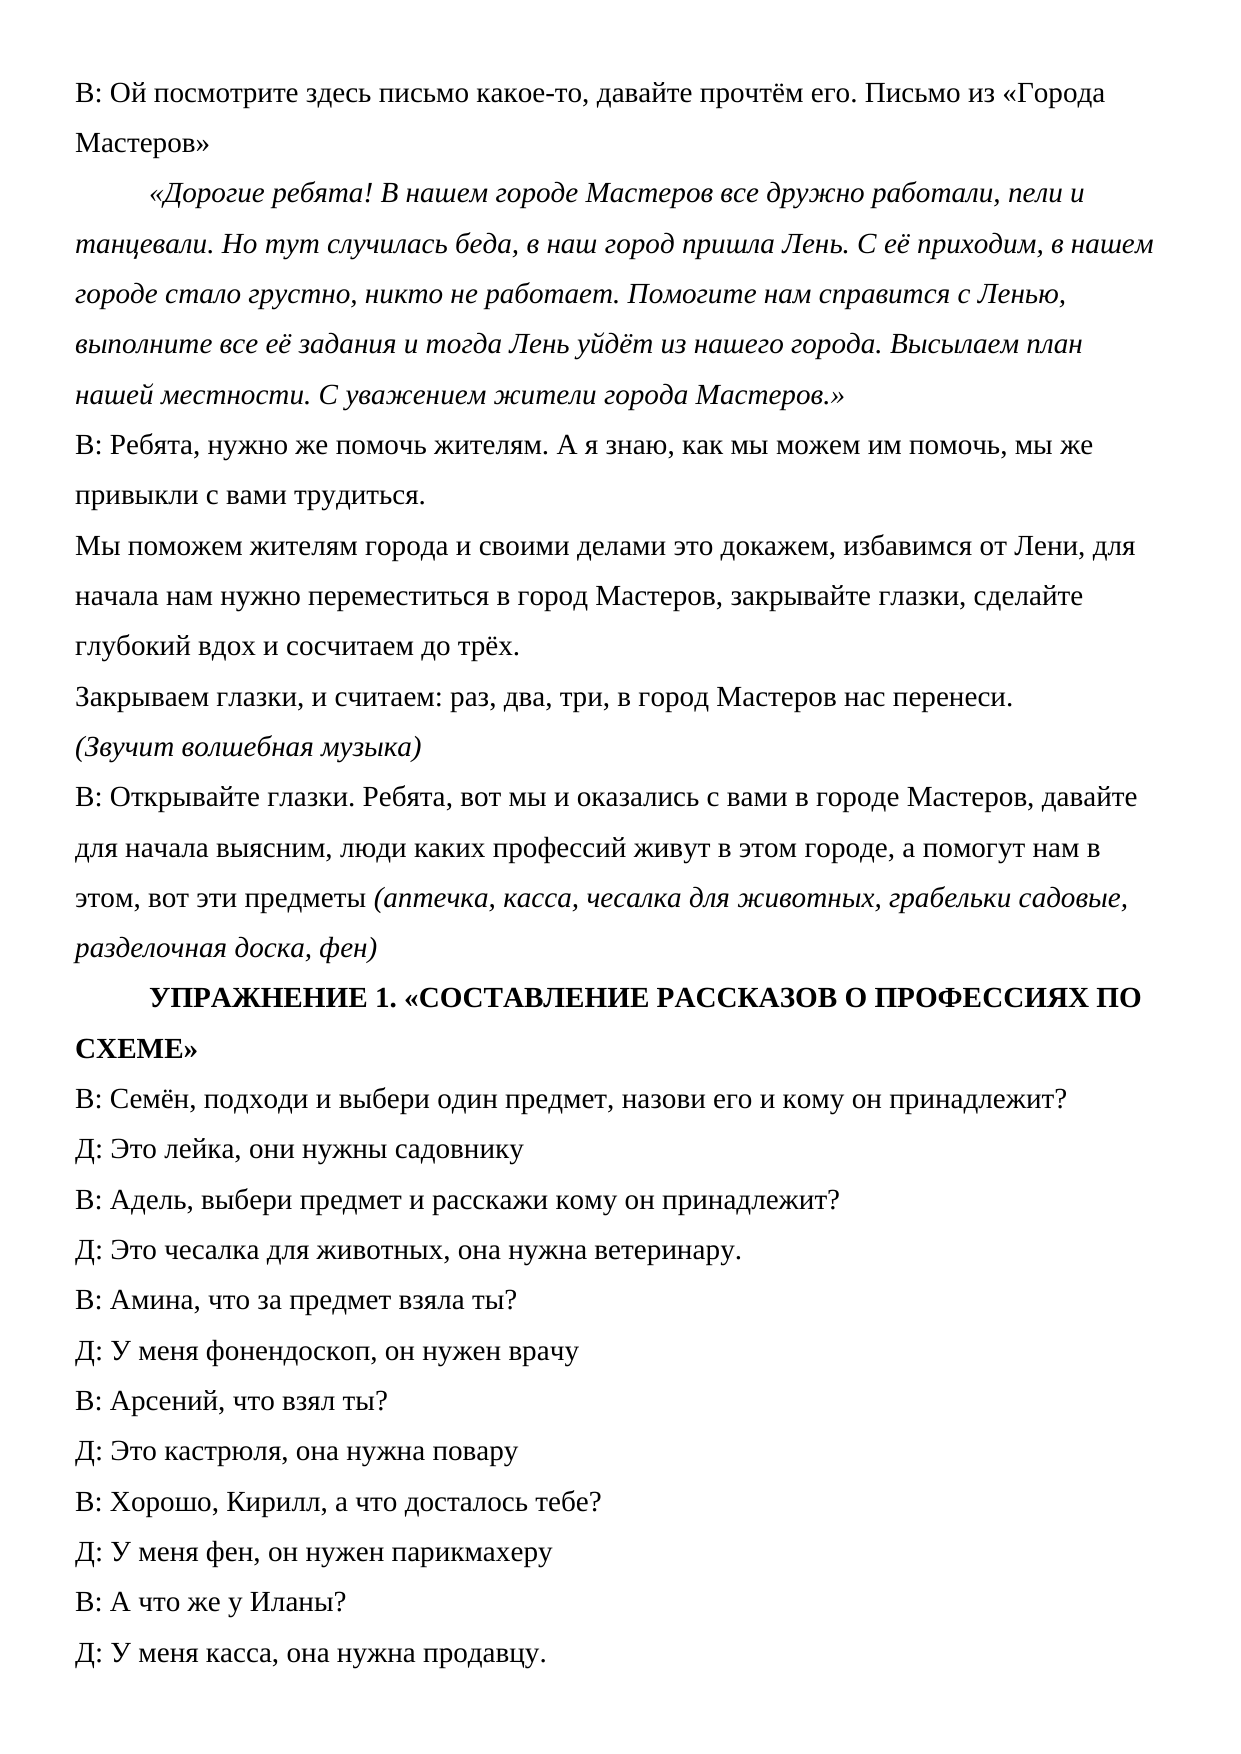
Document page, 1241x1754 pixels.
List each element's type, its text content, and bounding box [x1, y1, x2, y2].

text УПРАЖНЕНИЕ 1. «СОСТАВЛЕНИЕ РАССКАЗОВ О ПРОФЕССИЯХ ПО СХЕМЕ» [75, 981, 1165, 1064]
text Закрываем глазки, и считаем: раз, два, три, в город Мастеров нас перенеси. [75, 679, 1165, 712]
text В: Открывайте глазки. Ребята, вот мы и оказались с вами в городе Мастеров, давайте для начала выясним, люди каких профессий живут в этом городе, а помогут нам в этом, вот эти предметы (аптечка, касса, чесалка для животных, грабельки садовые, разделочная доска, фен) [75, 779, 1165, 964]
text В: Ребята, нужно же помочь жителям. А я знаю, как мы можем им помочь, мы же привыкли с вами трудиться. Мы поможем жителям города и своими делами это докажем, избавимся от Лени, для начала нам нужно переместиться в город Мастеров, закрывайте глазки, сделайте глубокий вдох и сосчитаем до трёх. [75, 427, 1165, 662]
text Д: У меня фонендоскоп, он нужен врачу [75, 1333, 1165, 1366]
text В: Амина, что за предмет взяла ты? [75, 1282, 1165, 1316]
text «Дорогие ребята! В нашем городе Мастеров все дружно работали, пели и танцевали. Но тут случилась беда, в наш город пришла Лень. С её приходим, в нашем городе стало грустно, никто не работает. Помогите нам справится с Ленью, выполните все её задания и тогда Лень уйдёт из нашего города. Высылаем план нашей местности. С уважением жители города Мастеров.» [75, 176, 1165, 410]
text В: Хорошо, Кирилл, а что досталось тебе? [75, 1484, 1165, 1517]
text Д: У меня фен, он нужен парикмахеру [75, 1534, 1165, 1568]
text В: А что же у Иланы? [75, 1584, 1165, 1618]
text (Звучит волшебная музыка) [75, 729, 1165, 763]
text Д: Это лейка, они нужны садовнику [75, 1132, 1165, 1165]
text В: Адель, выбери предмет и расскажи кому он принадлежит? [75, 1182, 1165, 1215]
text Д: Это кастрюля, она нужна повару [75, 1433, 1165, 1467]
text Д: Это чесалка для животных, она нужна ветеринару. [75, 1232, 1165, 1266]
text В: Ой посмотрите здесь письмо какое-то, давайте прочтём его. Письмо из «Города Мастеров» [75, 75, 1165, 159]
text В: Семён, подходи и выбери один предмет, назови его и кому он принадлежит? [75, 1081, 1165, 1115]
text Д: У меня касса, она нужна продавцу. [75, 1635, 1165, 1668]
text В: Арсений, что взял ты? [75, 1383, 1165, 1417]
